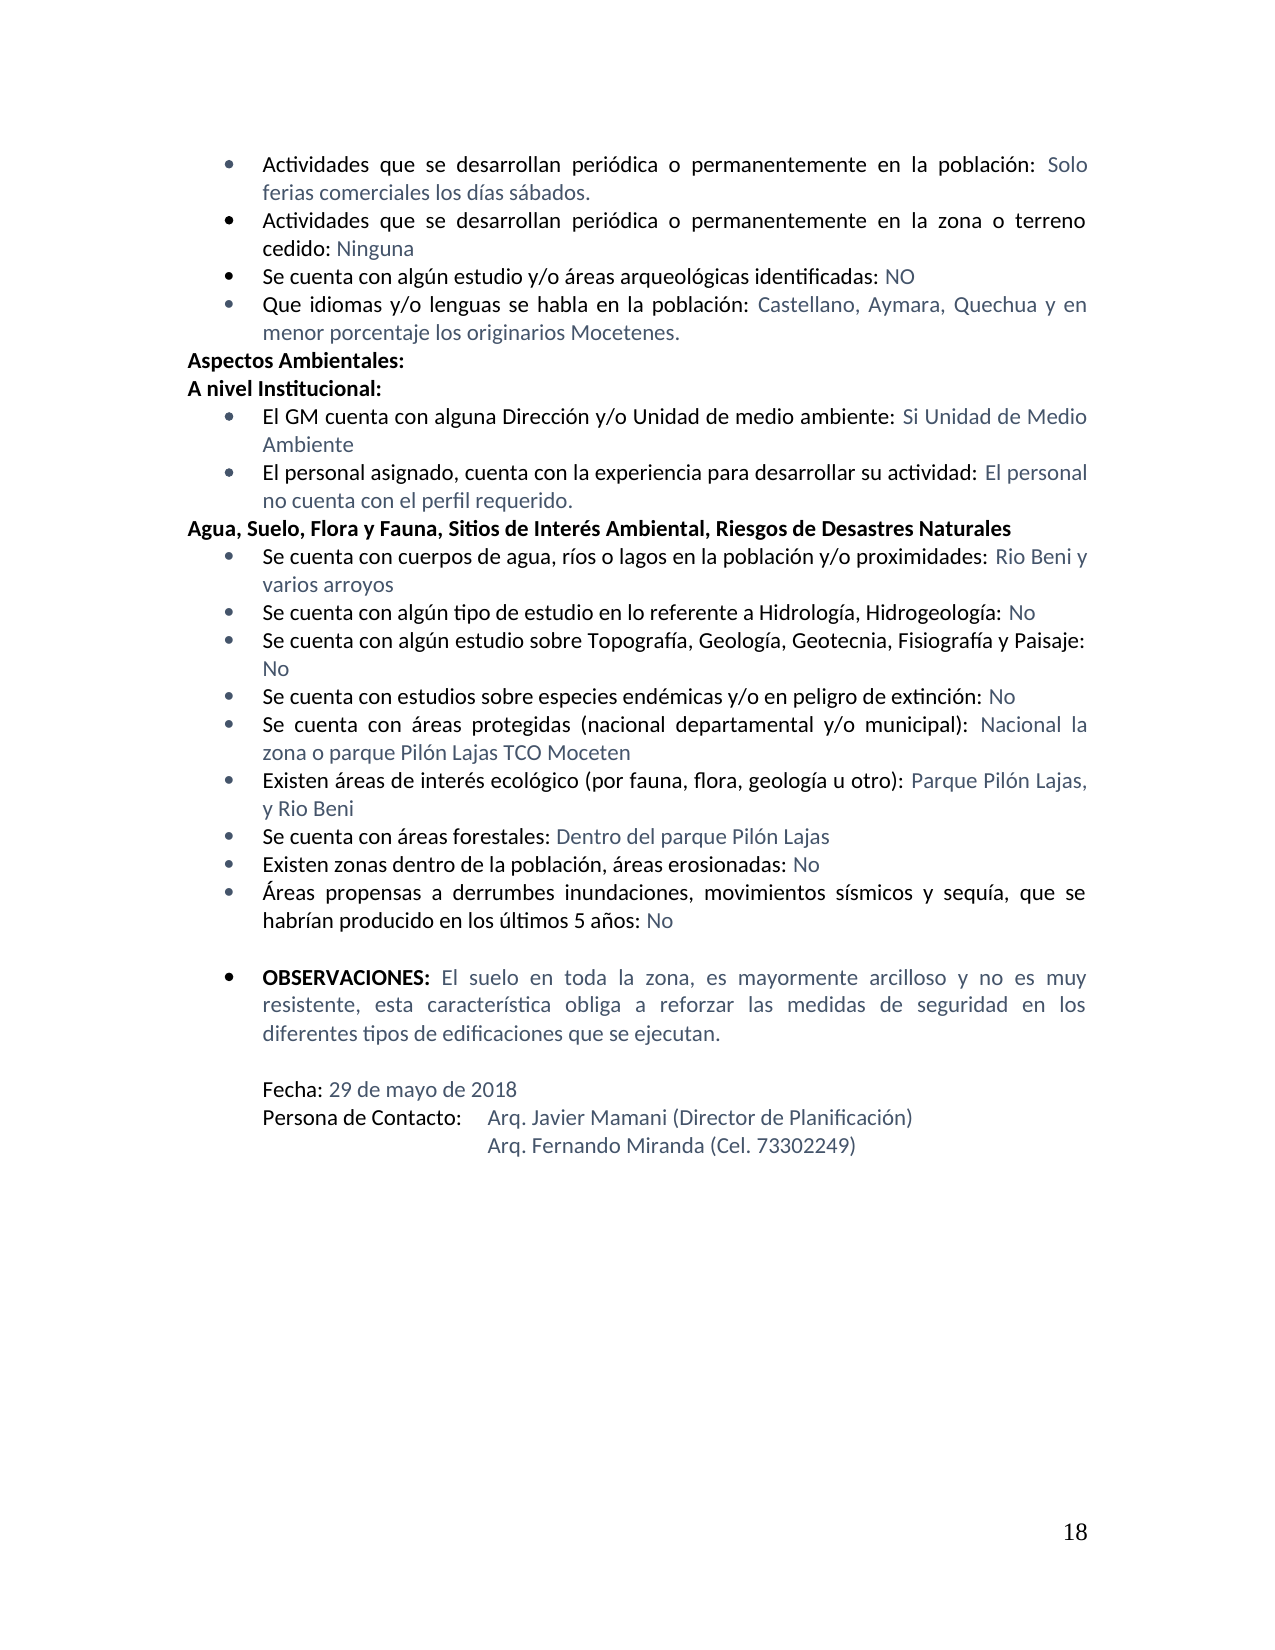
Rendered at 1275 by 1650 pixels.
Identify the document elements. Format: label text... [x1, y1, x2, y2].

text Aspectos Ambientales: [187, 346, 1087, 374]
list El personal asignado, cuenta con la experiencia para desarrollar su actividad: El personal no cuenta con el perfil requerido. [225, 458, 1087, 514]
list Se cuenta con áreas forestales: Dentro del parque Pilón Lajas [225, 822, 1087, 851]
list Se cuenta con estudios sobre especies endémicas y/o en peligro de extinción: No [225, 682, 1087, 710]
list Áreas propensas a derrumbes inundaciones, movimientos sísmicos y sequía, que se habrían producido en los últimos 5 años: No [225, 878, 1087, 934]
list Se cuenta con cuerpos de agua, ríos o lagos en la población y/o proximidades: Rio Beni y varios arroyos [225, 542, 1087, 598]
text Agua, Suelo, Flora y Fauna, Sitios de Interés Ambiental, Riesgos de Desastres Naturales [187, 514, 1087, 542]
list Que idiomas y/o lenguas se habla en la población: Castellano, Aymara, Quechua y en menor porcentaje los originarios Mocetenes. [225, 290, 1087, 346]
list Se cuenta con áreas protegidas (nacional departamental y/o municipal): Nacional la zona o parque Pilón Lajas TCO Moceten [225, 710, 1087, 766]
list Se cuenta con algún estudio y/o áreas arqueológicas identificadas: NO [225, 262, 1087, 290]
list El GM cuenta con alguna Dirección y/o Unidad de medio ambiente: Si Unidad de Medio Ambiente [225, 402, 1087, 458]
text Fecha: 29 de mayo de 2018 [217, 1075, 1087, 1103]
text Arq. Fernando Miranda (Cel. 73302249) [412, 1131, 1087, 1159]
list Existen zonas dentro de la población, áreas erosionadas: No [225, 851, 1087, 878]
list Se cuenta con algún tipo de estudio en lo referente a Hidrología, Hidrogeología: No [225, 598, 1087, 626]
list Se cuenta con algún estudio sobre Topografía, Geología, Geotecnia, Fisiografía y Paisaje: No [225, 626, 1087, 682]
text A nivel Institucional: [187, 374, 1087, 402]
list Actividades que se desarrollan periódica o permanentemente en la zona o terreno cedido: Ninguna [225, 206, 1087, 262]
list OBSERVACIONES: El suelo en toda la zona, es mayormente arcilloso y no es muy resistente, esta característica obliga a reforzar las medidas de seguridad en los diferentes tipos de edificaciones que se ejecutan. [225, 963, 1087, 1047]
list Existen áreas de interés ecológico (por fauna, flora, geología u otro): Parque Pilón Lajas, y Rio Beni [225, 766, 1087, 822]
text Persona de Contacto: Arq. Javier Mamani (Director de Planificación) [187, 1103, 1087, 1131]
list Actividades que se desarrollan periódica o permanentemente en la población: Solo ferias comerciales los días sábados. [225, 150, 1087, 206]
